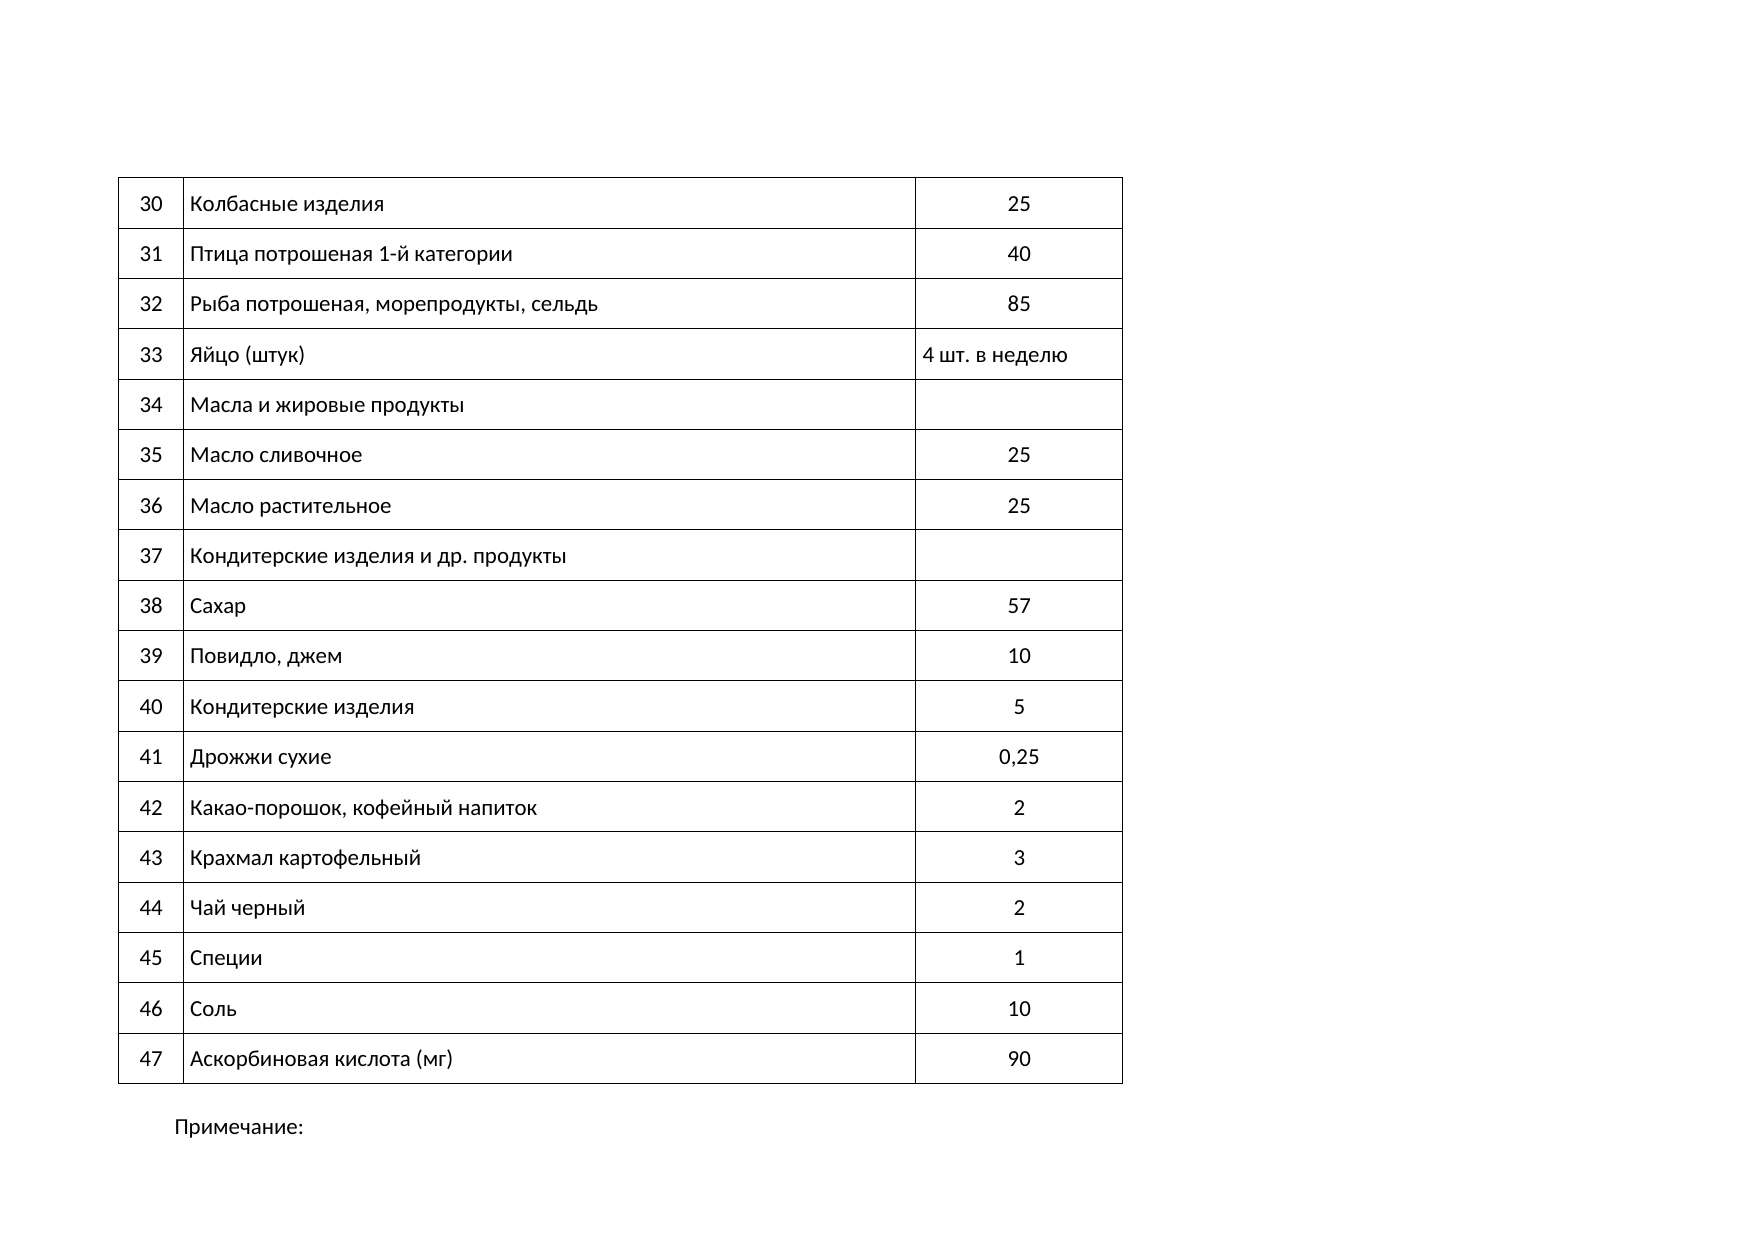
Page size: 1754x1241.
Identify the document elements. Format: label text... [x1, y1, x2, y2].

table_cell 47 [119, 1034, 183, 1083]
table_cell 0,25 [916, 732, 1122, 781]
table_cell 33 [119, 329, 183, 378]
table_cell 30 [119, 178, 183, 227]
table_cell Птица потрошеная 1-й категории [184, 229, 915, 278]
table_cell 34 [119, 380, 183, 429]
table_cell 2 [916, 782, 1122, 831]
table_cell 90 [916, 1034, 1122, 1083]
table_cell 2 [916, 883, 1122, 932]
table_cell Кондитерские изделия [184, 681, 915, 731]
table_cell 1 [916, 933, 1122, 982]
table_cell Сахар [184, 581, 915, 630]
table_cell Чай черный [184, 883, 915, 932]
table_cell 42 [119, 782, 183, 831]
table_cell 36 [119, 480, 183, 529]
table_cell 44 [119, 883, 183, 932]
table_cell [916, 380, 1122, 429]
table_cell 5 [916, 681, 1122, 731]
table_cell 41 [119, 732, 183, 781]
table_cell [916, 530, 1122, 580]
table_cell 10 [916, 631, 1122, 680]
table_cell 45 [119, 933, 183, 982]
table_cell 57 [916, 581, 1122, 630]
table_cell 37 [119, 530, 183, 580]
table_cell 3 [916, 832, 1122, 882]
table_cell 43 [119, 832, 183, 882]
table_cell 38 [119, 581, 183, 630]
table_cell Масла и жировые продукты [184, 380, 915, 429]
table_cell Дрожжи сухие [184, 732, 915, 781]
table_cell Колбасные изделия [184, 178, 915, 227]
text Примечание: [118, 1112, 1636, 1140]
table_cell Рыба потрошеная, морепродукты, сельдь [184, 279, 915, 328]
table_cell Повидло, джем [184, 631, 915, 680]
table_cell Соль [184, 983, 915, 1032]
table_cell 46 [119, 983, 183, 1032]
table_cell Аскорбиновая кислота (мг) [184, 1034, 915, 1083]
table_cell Какао-порошок, кофейный напиток [184, 782, 915, 831]
table_cell 4 шт. в неделю [916, 329, 1122, 378]
table_cell 40 [119, 681, 183, 731]
table_cell 10 [916, 983, 1122, 1032]
table_cell Масло растительное [184, 480, 915, 529]
table_cell 85 [916, 279, 1122, 328]
table_cell Кондитерские изделия и др. продукты [184, 530, 915, 580]
table_cell 25 [916, 480, 1122, 529]
table_cell 32 [119, 279, 183, 328]
table_cell Яйцо (штук) [184, 329, 915, 378]
table_cell 25 [916, 430, 1122, 479]
table_cell 39 [119, 631, 183, 680]
table_cell 35 [119, 430, 183, 479]
table_cell 31 [119, 229, 183, 278]
table_cell 25 [916, 178, 1122, 227]
table_cell Специи [184, 933, 915, 982]
table_cell Масло сливочное [184, 430, 915, 479]
table_cell Крахмал картофельный [184, 832, 915, 882]
table_cell 40 [916, 229, 1122, 278]
